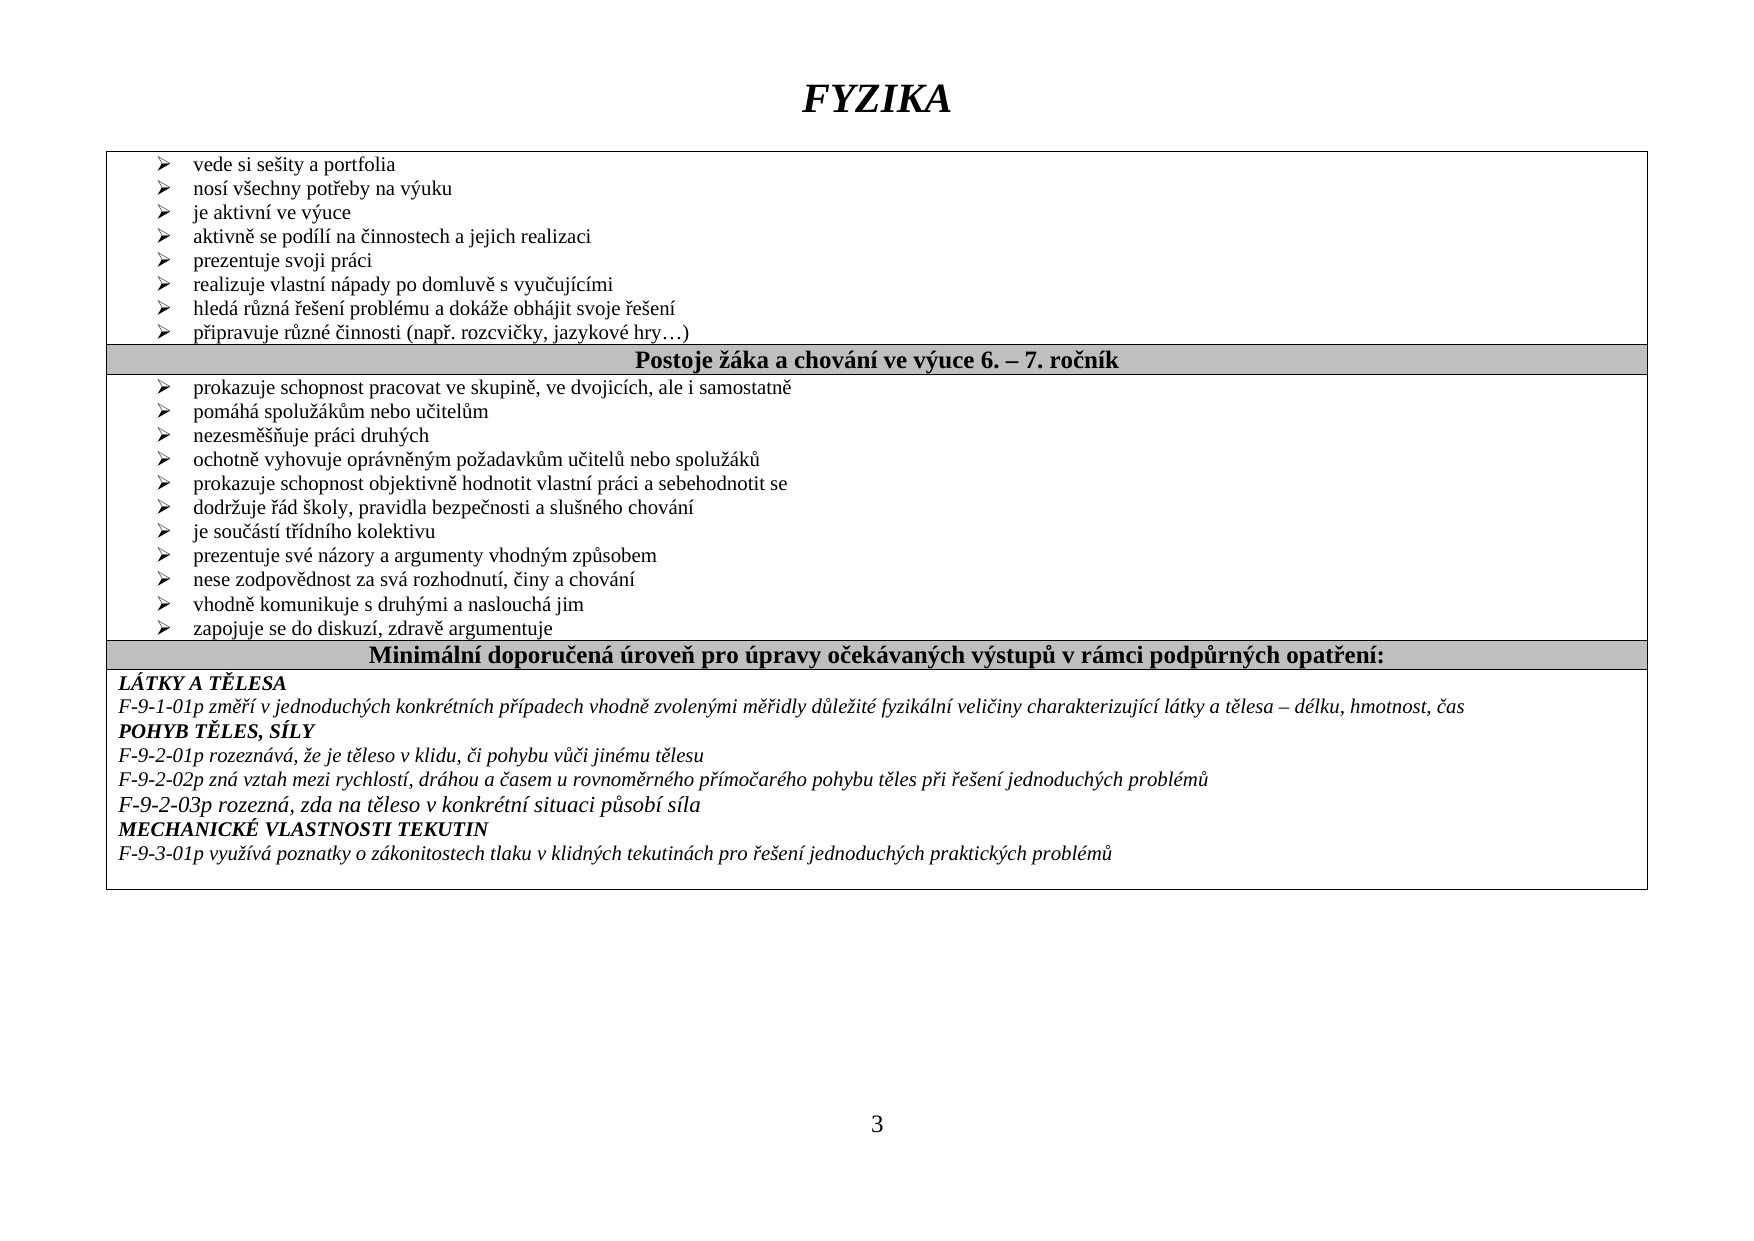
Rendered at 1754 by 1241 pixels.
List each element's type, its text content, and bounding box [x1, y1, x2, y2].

table_cell Postoje žáka a chování ve výuce 6. – 7. ročník [107, 345, 1647, 374]
table_cell prokazuje schopnost pracovat ve skupině, ve dvojicích, ale i samostatně pomáhá spolužákům nebo učitelům nezesměšňuje práci druhých ochotně vyhovuje oprávněným požadavkům učitelů nebo spolužáků prokazuje schopnost objektivně hodnotit vlastní práci a sebehodnotit se dodržuje řád školy, pravidla bezpečnosti a slušného chování je součástí třídního kolektivu prezentuje své názory a argumenty vhodným způsobem nese zodpovědnost za svá rozhodnutí, činy a chování vhodně komunikuje s druhými a naslouchá jim zapojuje se do diskuzí, zdravě argumentuje [107, 375, 1647, 639]
table_cell Minimální doporučená úroveň pro úpravy očekávaných výstupů v rámci podpůrných opatření: [107, 641, 1647, 669]
table_cell LÁTKY A TĚLESA F-9-1-01p změří v jednoduchých konkrétních případech vhodně zvolenými měřidly důležité fyzikální veličiny charakterizující látky a tělesa – délku, hmotnost, čas POHYB TĚLES, SÍLY F-9-2-01p rozeznává, že je těleso v klidu, či pohybu vůči jinému tělesu F-9-2-02p zná vztah mezi rychlostí, dráhou a časem u rovnoměrného přímočarého pohybu těles při řešení jednoduchých problémů F-9-2-03p rozezná, zda na těleso v konkrétní situaci působí síla MECHANICKÉ VLASTNOSTI TEKUTIN F-9-3-01p využívá poznatky o zákonitostech tlaku v klidných tekutinách pro řešení jednoduchých praktických problémů [107, 670, 1647, 889]
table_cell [107, 152, 1647, 344]
